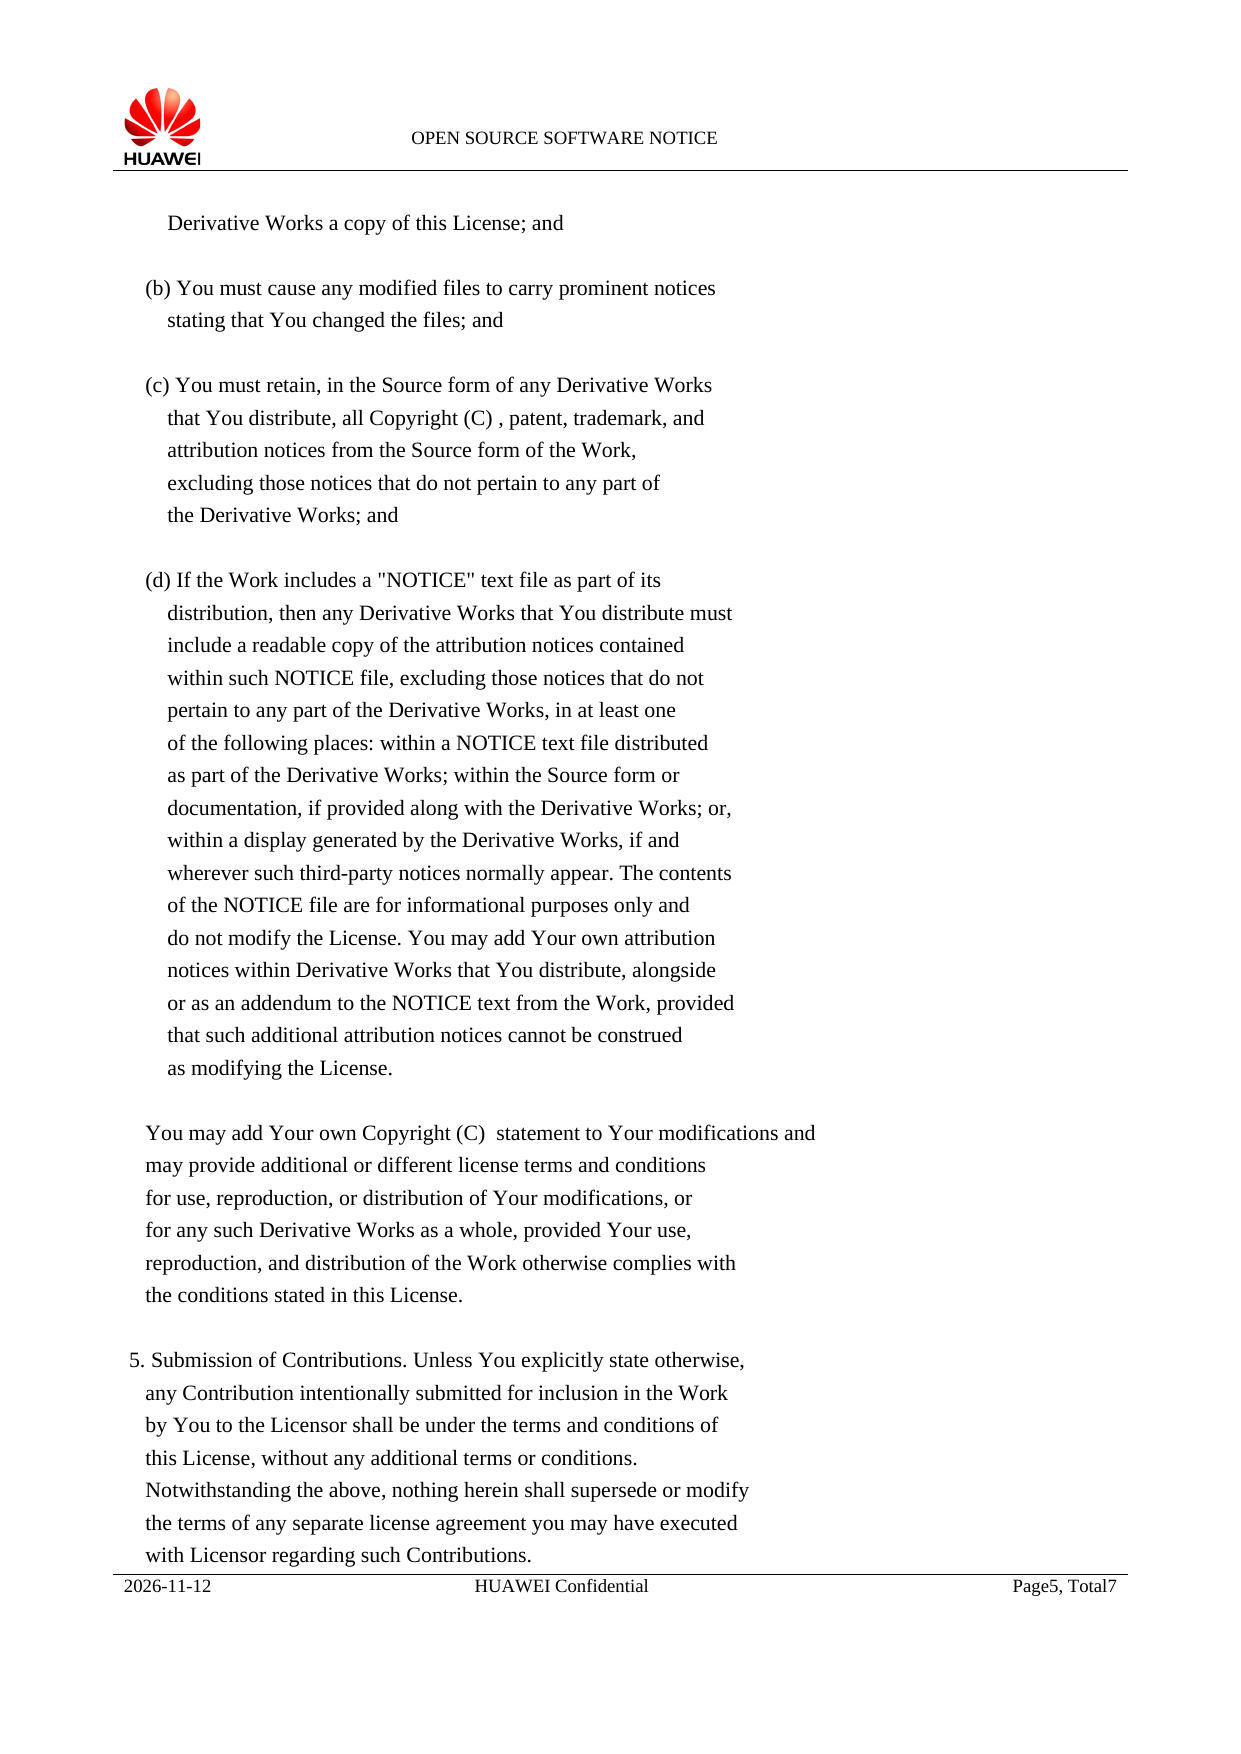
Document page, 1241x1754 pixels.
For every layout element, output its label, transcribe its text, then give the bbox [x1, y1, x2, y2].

picture [124, 88, 201, 165]
